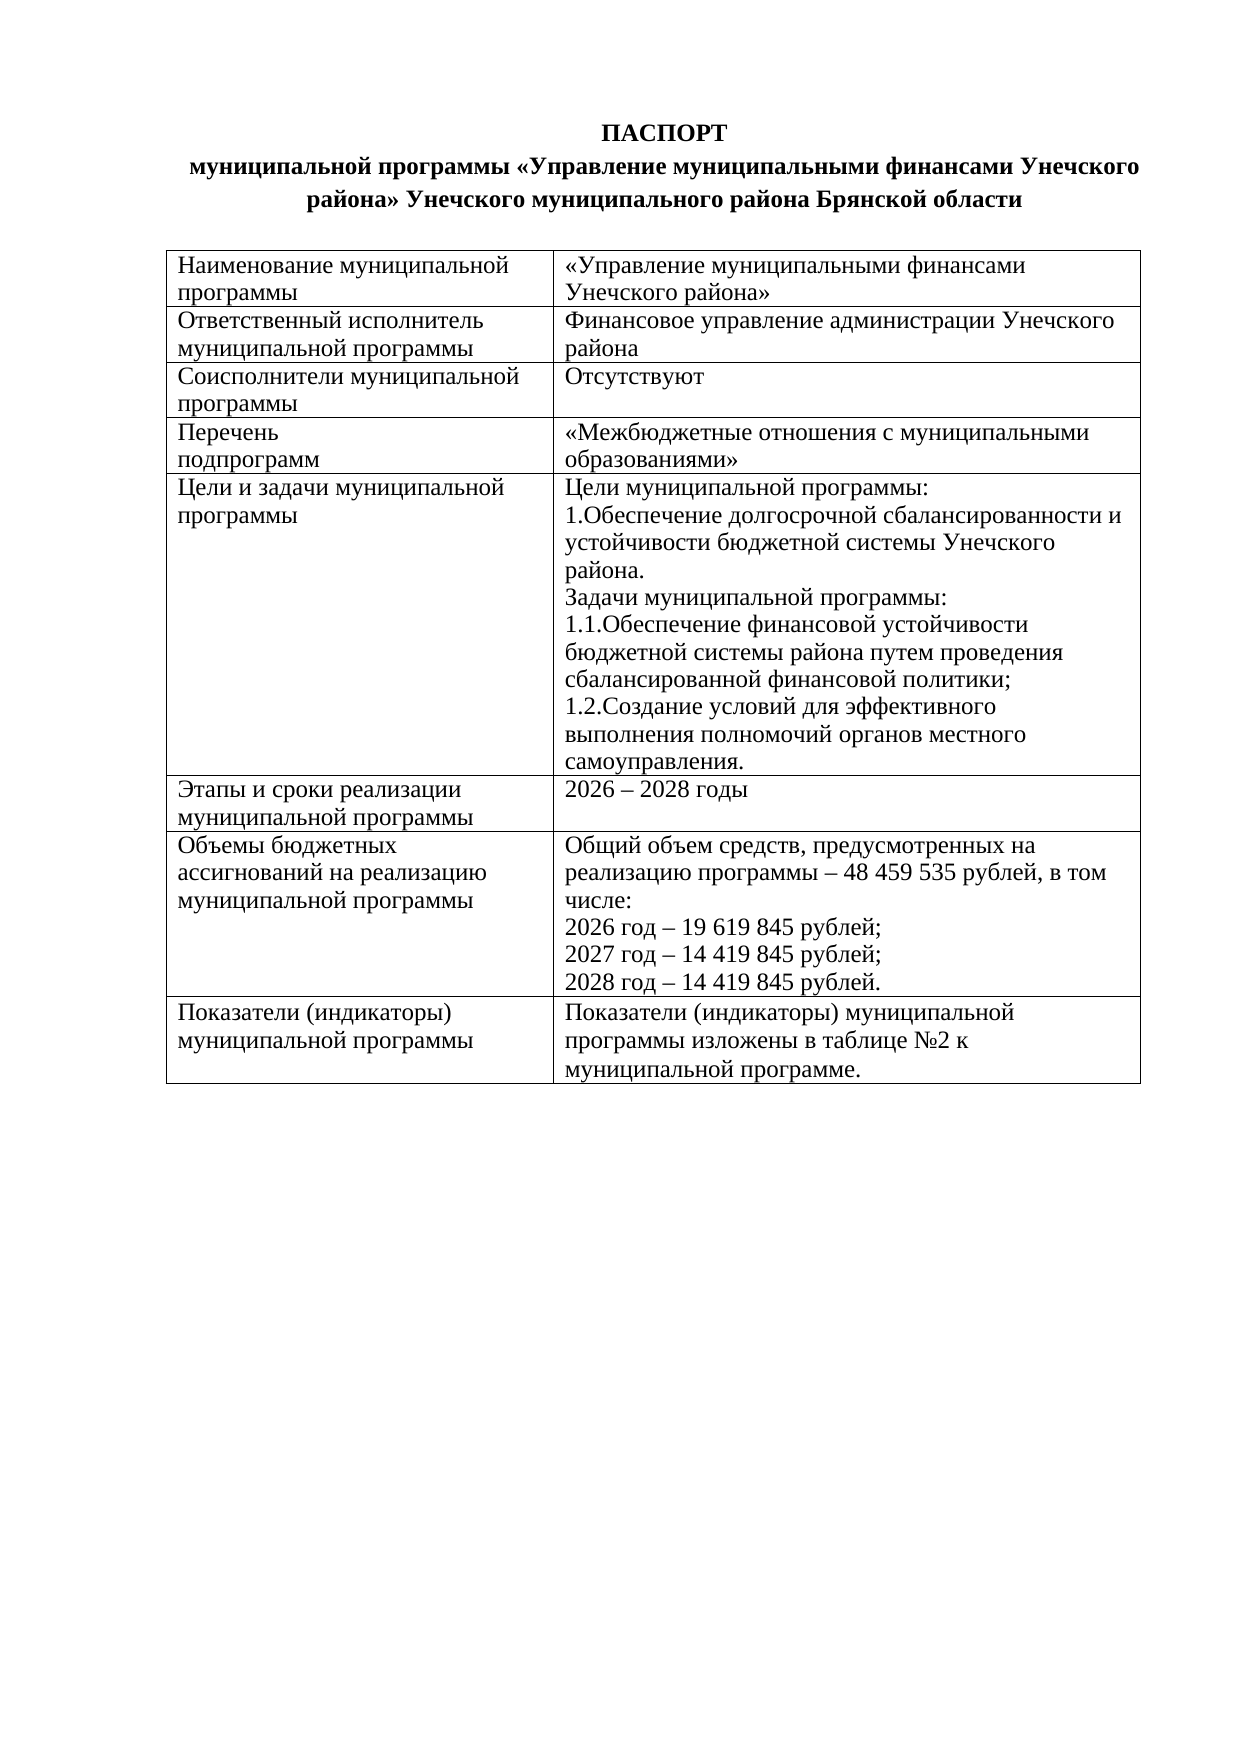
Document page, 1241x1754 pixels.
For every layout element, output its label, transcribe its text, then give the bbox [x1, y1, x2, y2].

table_header «Управление муниципальными финансами Унечского района» [554, 251, 1140, 306]
table_header Наименование муниципальной программы [167, 251, 553, 306]
table_cell Цели муниципальной программы: 1.Обеспечение долгосрочной сбалансированности и устойчивости бюджетной системы Унечского района. Задачи муниципальной программы: 1.1.Обеспечение финансовой устойчивости бюджетной системы района путем проведения сбалансированной финансовой политики; 1.2.Создание условий для эффективного выполнения полномочий органов местного самоуправления. [554, 474, 1140, 775]
table_cell Финансовое управление администрации Унечского района [554, 307, 1140, 362]
table_cell Соисполнители муниципальной программы [167, 363, 553, 417]
table_cell Общий объем средств, предусмотренных на реализацию программы – 48 459 535 рублей, в том числе: 2026 год – 19 619 845 рублей; 2027 год – 14 419 845 рублей; 2028 год – 14 419 845 рублей. [554, 832, 1140, 996]
text ПАСПОРТ [177, 118, 1152, 147]
table_cell Перечень подпрограмм [167, 418, 553, 473]
table_cell Цели и задачи муниципальной программы [167, 474, 553, 775]
table_cell «Межбюджетные отношения с муниципальными образованиями» [554, 418, 1140, 473]
table_cell Показатели (индикаторы) муниципальной программы изложены в таблице №2 к муниципальной программе. [554, 997, 1140, 1083]
text муниципальной программы «Управление муниципальными финансами Унечского района» Унечского муниципального района Брянской области [177, 151, 1152, 213]
table_cell Показатели (индикаторы) муниципальной программы [167, 997, 553, 1083]
table_cell Отсутствуют [554, 363, 1140, 417]
table_cell Объемы бюджетных ассигнований на реализацию муниципальной программы [167, 832, 553, 996]
table_cell Ответственный исполнитель муниципальной программы [167, 307, 553, 362]
table_cell Этапы и сроки реализации муниципальной программы [167, 776, 553, 831]
table_cell 2026 – 2028 годы [554, 776, 1140, 831]
